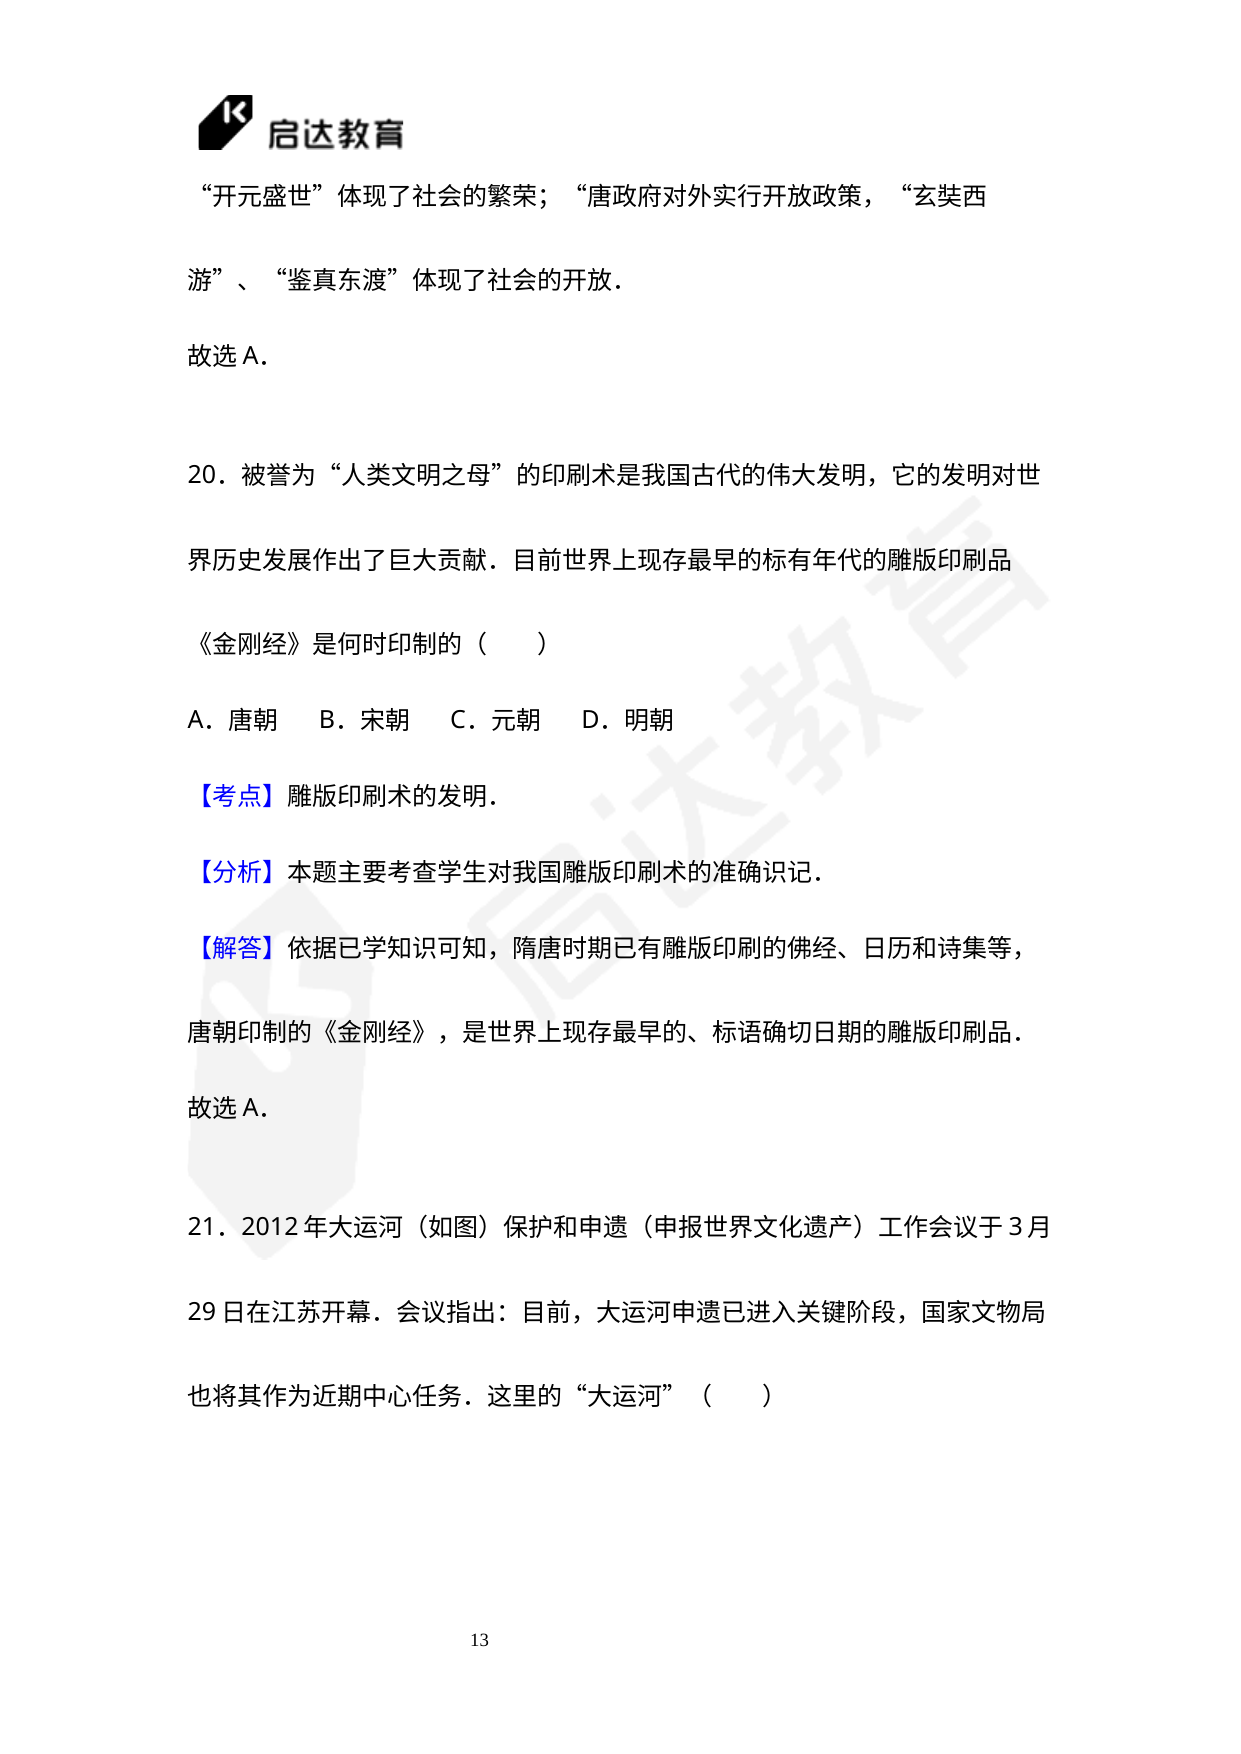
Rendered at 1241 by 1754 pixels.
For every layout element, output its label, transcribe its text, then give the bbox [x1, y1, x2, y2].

text 故选A． [187, 1074, 1053, 1139]
text 故选A． [187, 322, 1053, 387]
text 【解答】从题目看出，“贞观之治”、“开元盛世”、“玄奘西游”、“鉴真东渡”都发生在唐朝，而隋唐时期的特点就是繁荣与开放．“贞观之治”、“开元盛世”体现了社会的繁荣；“唐政府对外实行开放政策，“玄奘西游”、“鉴真东渡”体现了社会的开放． [187, 162, 1053, 311]
text 【分析】本题主要考查学生对我国雕版印刷术的准确识记． [187, 838, 1053, 903]
text A．唐朝 B．宋朝 C．元朝 D．明朝 [187, 686, 1053, 751]
text 【解答】依据已学知识可知，隋唐时期已有雕版印刷的佛经、日历和诗集等，唐朝印制的《金刚经》，是世界上现存最早的、标语确切日期的雕版印刷品． [187, 914, 1053, 1063]
picture [198, 95, 404, 150]
text 【考点】雕版印刷术的发明． [187, 762, 1053, 827]
text 21．2012年大运河（如图）保护和申遗（申报世界文化遗产）工作会议于3月29日在江苏开幕．会议指出：目前，大运河申遗已进入关键阶段，国家文物局也将其作为近期中心任务．这里的“大运河”（ ） [187, 1193, 1053, 1427]
text 20．被誉为“人类文明之母”的印刷术是我国古代的伟大发明，它的发明对世界历史发展作出了巨大贡献．目前世界上现存最早的标有年代的雕版印刷品《金刚经》是何时印制的（ ） [187, 441, 1053, 675]
